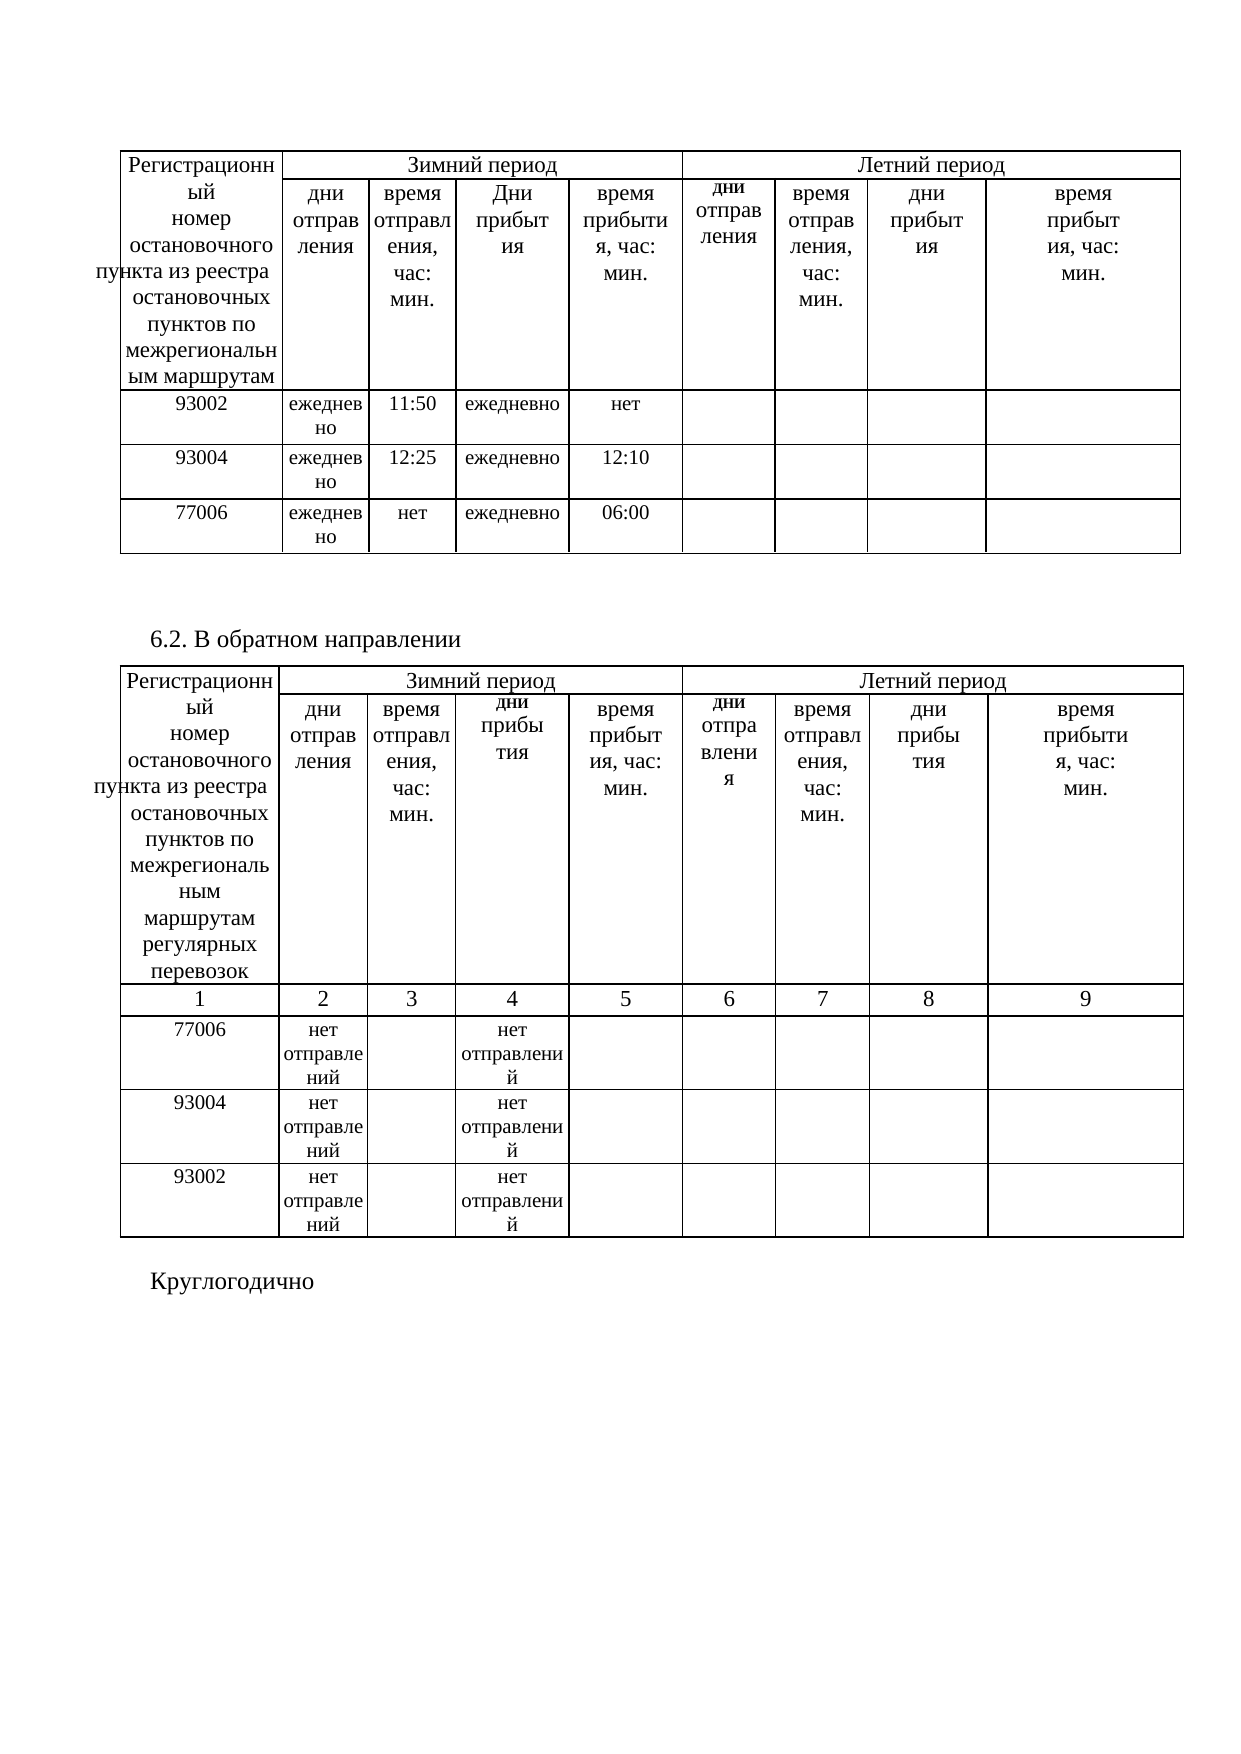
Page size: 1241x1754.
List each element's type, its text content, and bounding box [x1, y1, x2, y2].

table_cell 12:25 [370, 445, 455, 498]
table_cell дни отправ ления [280, 695, 367, 983]
table_cell [987, 445, 1180, 498]
table_cell 77006 [121, 1017, 278, 1089]
table_cell ежедневно [457, 500, 568, 552]
table_cell [683, 1164, 775, 1236]
table_cell нет [370, 500, 455, 552]
table_cell 1 [121, 985, 278, 1015]
table_cell 2 [280, 985, 367, 1015]
table_cell [989, 1164, 1183, 1236]
table_cell ежедневно [283, 500, 368, 552]
table_cell 6 [683, 985, 775, 1015]
table_cell дни прибы тия [870, 695, 987, 983]
table_cell 93004 [121, 1090, 278, 1162]
table_cell ежедневно [283, 391, 368, 444]
table_cell 11:50 [370, 391, 455, 444]
table_cell [868, 500, 985, 552]
text 6.2. В обратном направлении [150, 624, 1090, 653]
table_cell [570, 1164, 682, 1236]
table_cell время отправ ления, час: мин. [776, 180, 867, 389]
table_cell 77006 [121, 500, 282, 552]
table_cell время прибыти я, час: мин. [989, 695, 1183, 983]
table_cell [683, 445, 774, 498]
table_cell [987, 391, 1180, 444]
table_cell 93002 [121, 1164, 278, 1236]
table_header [121, 152, 282, 389]
table_cell [776, 445, 867, 498]
table_cell ДНИ прибы тия [456, 695, 568, 983]
table_cell [683, 500, 774, 552]
table_header Регистрационный номер остановочного пункта из реестра остановочных пунктов по межрегиональным маршрутам регулярных перевозок [121, 667, 278, 983]
table_header Зимний период [280, 667, 682, 693]
table_header Зимний период [283, 152, 682, 178]
table_cell 93004 [121, 445, 282, 498]
table_cell 06:00 [570, 500, 682, 552]
table_cell [870, 1164, 987, 1236]
table_cell [683, 391, 774, 444]
table_cell [683, 1090, 775, 1162]
table_cell время отправл ения, час: мин. [370, 180, 455, 389]
table_header Летний период [683, 667, 1183, 693]
table_cell [368, 1164, 455, 1236]
table_cell ежедневно [283, 445, 368, 498]
table_cell дни прибыт ия [868, 180, 985, 389]
table_cell время прибыт ия, час: мин. [570, 695, 682, 983]
table_cell [776, 500, 867, 552]
table_cell [776, 1017, 869, 1089]
table_cell 7 [776, 985, 869, 1015]
table_cell Дни прибыт ия [457, 180, 568, 389]
table_cell [776, 1090, 869, 1162]
table_header Летний период [683, 152, 1180, 178]
table_cell время отправл ения, час: мин. [368, 695, 455, 983]
table_cell ДНИ отправ ления [683, 180, 774, 389]
table_cell [868, 391, 985, 444]
table_cell нет отправлений [456, 1164, 568, 1236]
table_cell [989, 1017, 1183, 1089]
table_cell ДНИ отпра влени я [683, 695, 775, 983]
table_cell нет отправлений [280, 1090, 367, 1162]
table_cell нет [570, 391, 682, 444]
table_cell ежедневно [457, 445, 568, 498]
table_cell нет отправлений [456, 1017, 568, 1089]
table_cell [870, 1090, 987, 1162]
table_cell дни отправ ления [283, 180, 368, 389]
table_cell [570, 1017, 682, 1089]
table_cell 5 [570, 985, 682, 1015]
table_cell ежедневно [457, 391, 568, 444]
table_cell 93002 [121, 391, 282, 444]
table_cell время прибыти я, час: мин. [570, 180, 682, 389]
table_cell [368, 1017, 455, 1089]
table_cell [570, 1090, 682, 1162]
table_cell нет отправлений [280, 1164, 367, 1236]
table_cell 9 [989, 985, 1183, 1015]
table_cell [776, 1164, 869, 1236]
table_cell 8 [870, 985, 987, 1015]
table_cell время прибыт ия, час: мин. [987, 180, 1180, 389]
table_cell [368, 1090, 455, 1162]
table_cell [989, 1090, 1183, 1162]
table_cell [870, 1017, 987, 1089]
table_cell [868, 445, 985, 498]
table_cell [776, 391, 867, 444]
table_cell 12:10 [570, 445, 682, 498]
table_cell 4 [456, 985, 568, 1015]
table_cell время отправл ения, час: мин. [776, 695, 869, 983]
table_cell 3 [368, 985, 455, 1015]
table_cell [987, 500, 1180, 552]
text Круглогодично [150, 1266, 1090, 1295]
table_cell нет отправлений [280, 1017, 367, 1089]
table_cell нет отправлений [456, 1090, 568, 1162]
table_cell [683, 1017, 775, 1089]
